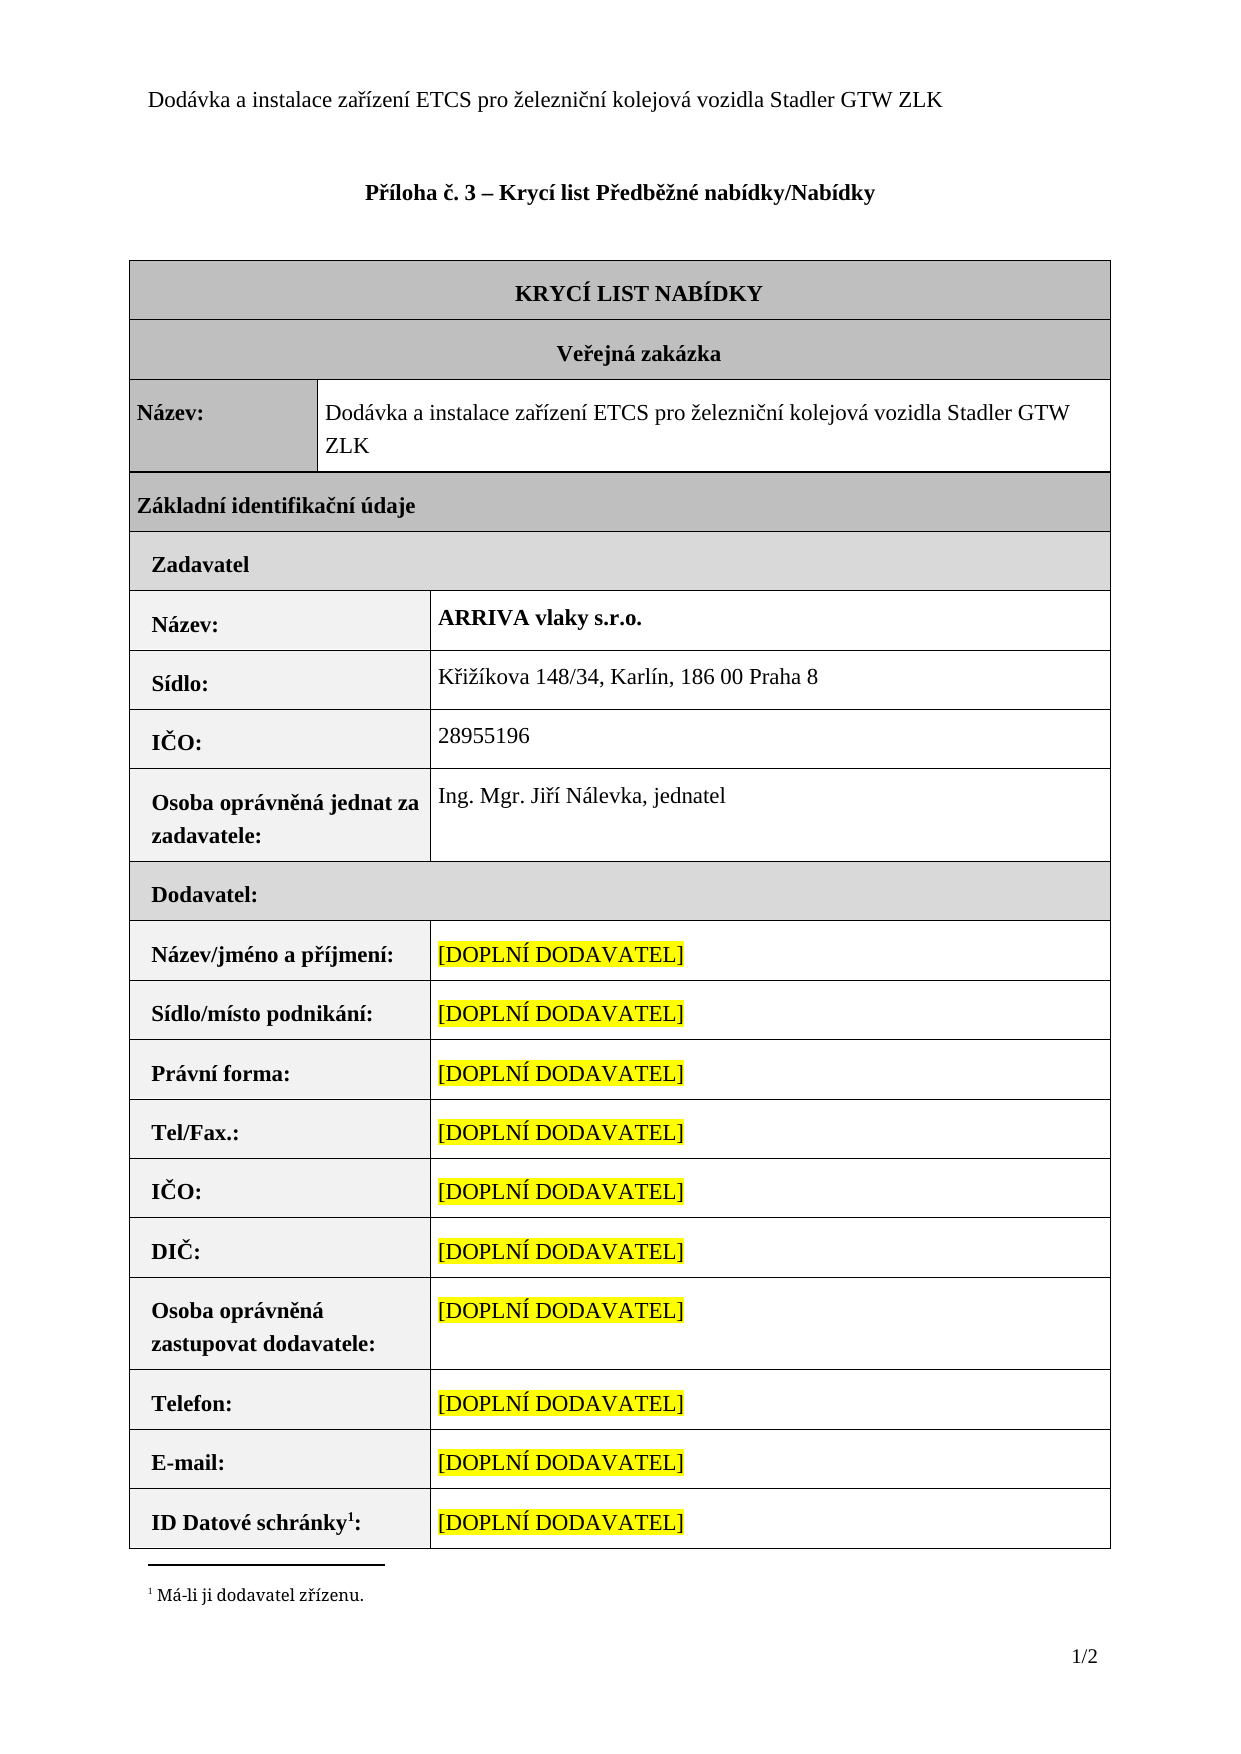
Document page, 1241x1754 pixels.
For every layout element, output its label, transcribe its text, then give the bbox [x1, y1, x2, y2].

table_header KRYCÍ LIST NABÍDKY [130, 261, 1110, 319]
table_cell IČO: [130, 710, 430, 768]
table_cell [DOPLNÍ DODAVATEL] [431, 1370, 1110, 1429]
table_cell Dodávka a instalace zařízení ETCS pro železniční kolejová vozidla Stadler GTW ZLK [318, 380, 1110, 471]
text Příloha č. 3 – Krycí list Předběžné nabídky/Nabídky [148, 177, 1092, 206]
table_cell DIČ: [130, 1218, 430, 1277]
table_cell Dodavatel: [130, 862, 431, 920]
table_cell Veřejná zakázka [130, 320, 1110, 379]
table_cell [DOPLNÍ DODAVATEL] [431, 1278, 1110, 1369]
table_cell Zadavatel [130, 532, 1110, 590]
table_cell [DOPLNÍ DODAVATEL] [431, 1159, 1110, 1217]
table_cell [DOPLNÍ DODAVATEL] [431, 1040, 1110, 1098]
table_cell Sídlo: [130, 651, 430, 709]
table_cell Tel/Fax.: [130, 1100, 430, 1158]
table_cell ID Datové schránky: [130, 1489, 430, 1547]
table_cell Právní forma: [130, 1040, 430, 1098]
table_cell [431, 862, 1110, 920]
table_cell Název: [130, 380, 317, 471]
table_cell E-mail: [130, 1430, 430, 1488]
table_cell Telefon: [130, 1370, 430, 1429]
table_cell Název: [130, 591, 430, 649]
table_cell [DOPLNÍ DODAVATEL] [431, 1430, 1110, 1488]
table_cell [DOPLNÍ DODAVATEL] [431, 1100, 1110, 1158]
table_cell Název/jméno a příjmení: [130, 921, 430, 980]
table_cell Osoba oprávněná zastupovat dodavatele: [130, 1278, 430, 1369]
table_cell [DOPLNÍ DODAVATEL] [431, 1218, 1110, 1277]
table_cell [DOPLNÍ DODAVATEL] [431, 981, 1110, 1039]
table_cell [DOPLNÍ DODAVATEL] [431, 1489, 1110, 1547]
table_cell Ing. Mgr. Jiří Nálevka, jednatel [431, 769, 1110, 861]
table_cell Křižíkova 148/34, Karlín, 186 00 Praha 8 [431, 651, 1110, 709]
table_cell [DOPLNÍ DODAVATEL] [431, 921, 1110, 980]
table_cell IČO: [130, 1159, 430, 1217]
table_cell Sídlo/místo podnikání: [130, 981, 430, 1039]
table_cell Základní identifikační údaje [130, 473, 1110, 531]
table_cell ARRIVA vlaky s.r.o. [431, 591, 1110, 649]
table_cell 28955196 [431, 710, 1110, 768]
table_cell Osoba oprávněná jednat za zadavatele: [130, 769, 430, 861]
